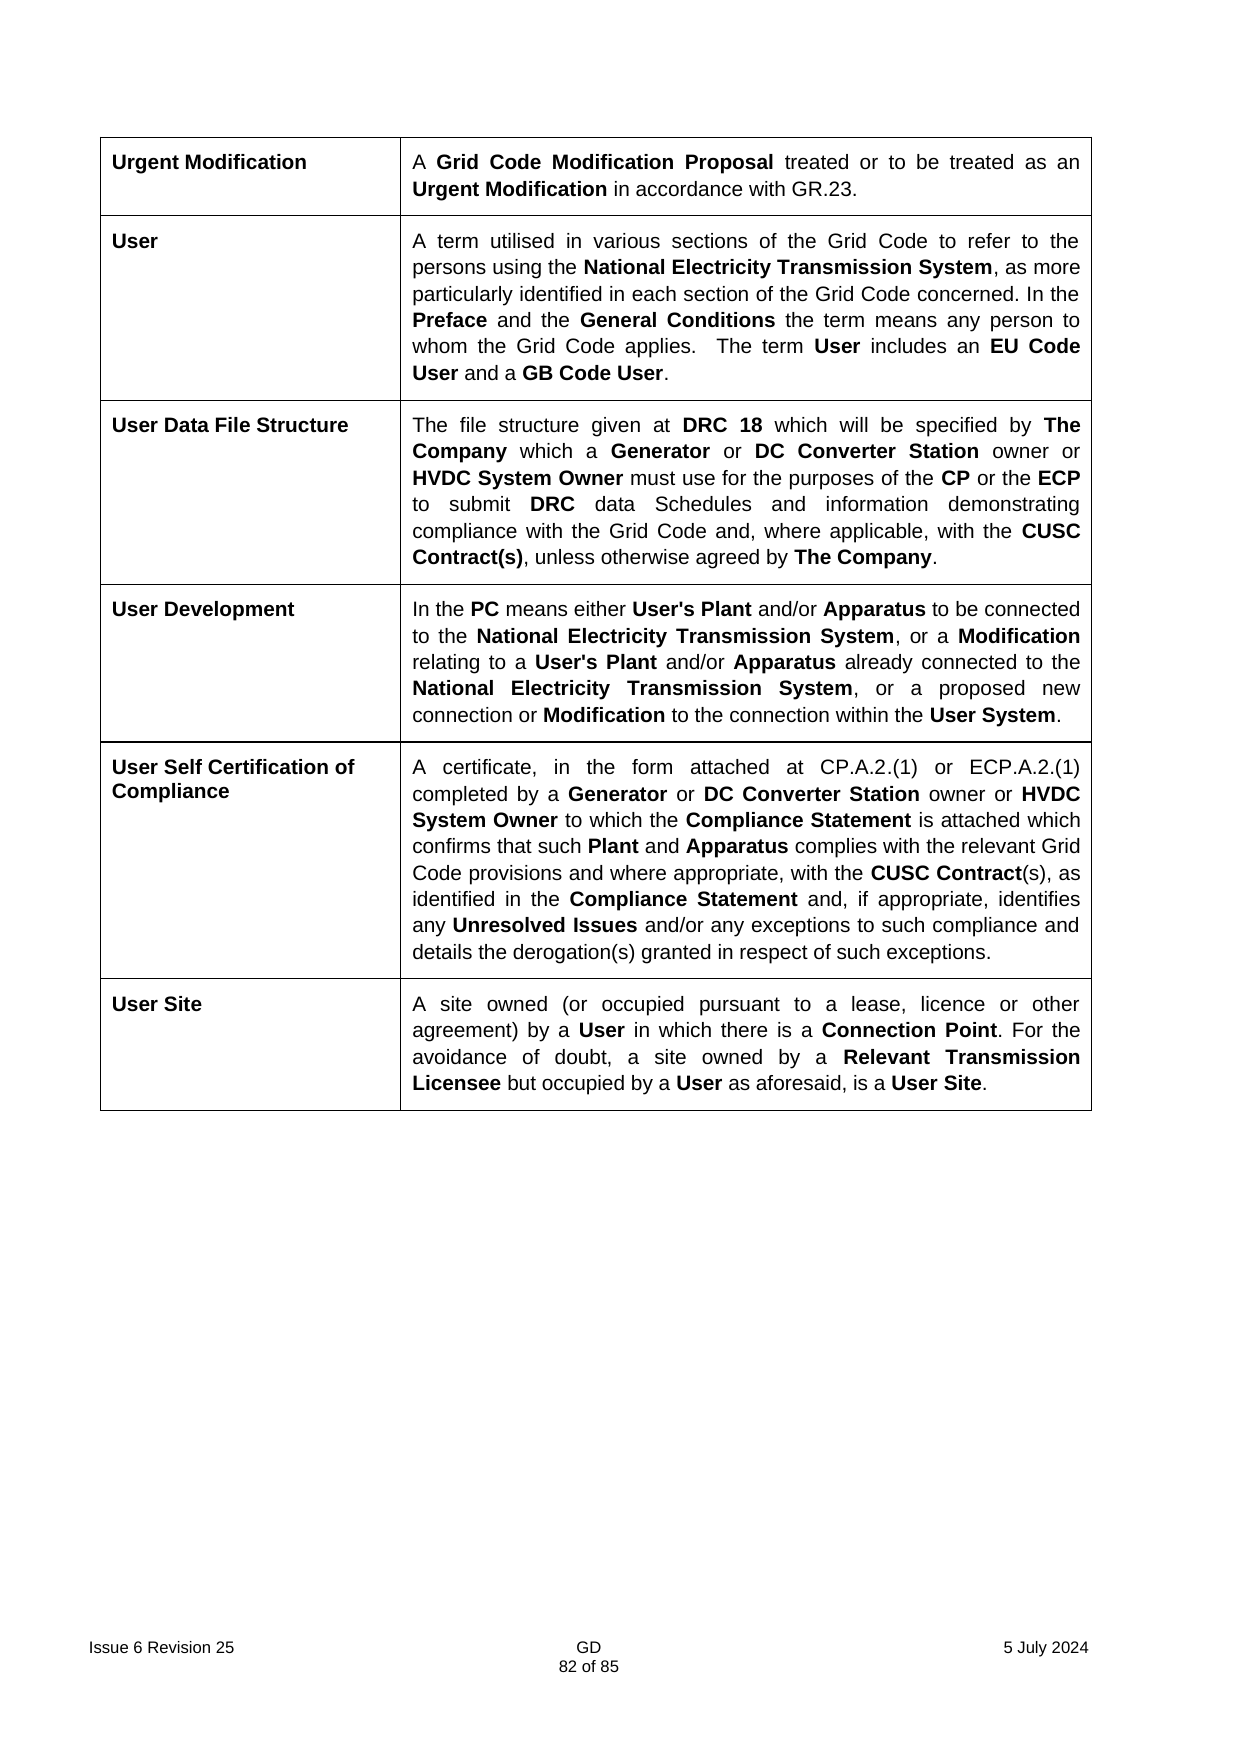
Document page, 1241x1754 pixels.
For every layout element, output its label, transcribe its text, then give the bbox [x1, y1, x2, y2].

table_cell The file structure given at DRC 18 which will be specified by The Company which a Generator or DC Converter Station owner or HVDC System Owner must use for the purposes of the CP or the ECP to submit DRC data Schedules and information demonstrating compliance with the Grid Code and, where applicable, with the CUSC Contract(s), unless otherwise agreed by The Company. [401, 401, 1091, 584]
table_cell A Grid Code Modification Proposal treated or to be treated as an Urgent Modification in accordance with GR.23. [401, 138, 1091, 215]
table_cell In the PC means either User's Plant and/or Apparatus to be connected to the National Electricity Transmission System, or a Modification relating to a User's Plant and/or Apparatus already connected to the National Electricity Transmission System, or a proposed new connection or Modification to the connection within the User System. [401, 585, 1091, 741]
table_cell Urgent Modification [101, 138, 400, 215]
table_cell A site owned (or occupied pursuant to a lease, licence or other agreement) by a User in which there is a Connection Point. For the avoidance of doubt, a site owned by a Relevant Transmission Licensee but occupied by a User as aforesaid, is a User Site. [401, 979, 1091, 1110]
table_cell User Self Certification of Compliance [101, 743, 400, 978]
table_cell User Data File Structure [101, 401, 400, 584]
table_cell A certificate, in the form attached at CP.A.2.(1) or ECP.A.2.(1) completed by a Generator or DC Converter Station owner or HVDC System Owner to which the Compliance Statement is attached which confirms that such Plant and Apparatus complies with the relevant Grid Code provisions and where appropriate, with the CUSC Contract(s), as identified in the Compliance Statement and, if appropriate, identifies any Unresolved Issues and/or any exceptions to such compliance and details the derogation(s) granted in respect of such exceptions. [401, 743, 1091, 978]
table_cell User Development [101, 585, 400, 741]
table_cell User [101, 216, 400, 399]
table_cell User Site [101, 979, 400, 1110]
table_cell A term utilised in various sections of the Grid Code to refer to the persons using the National Electricity Transmission System, as more particularly identified in each section of the Grid Code concerned. In the Preface and the General Conditions the term means any person to whom the Grid Code applies. The term User includes an EU Code User and a GB Code User. [401, 216, 1091, 399]
